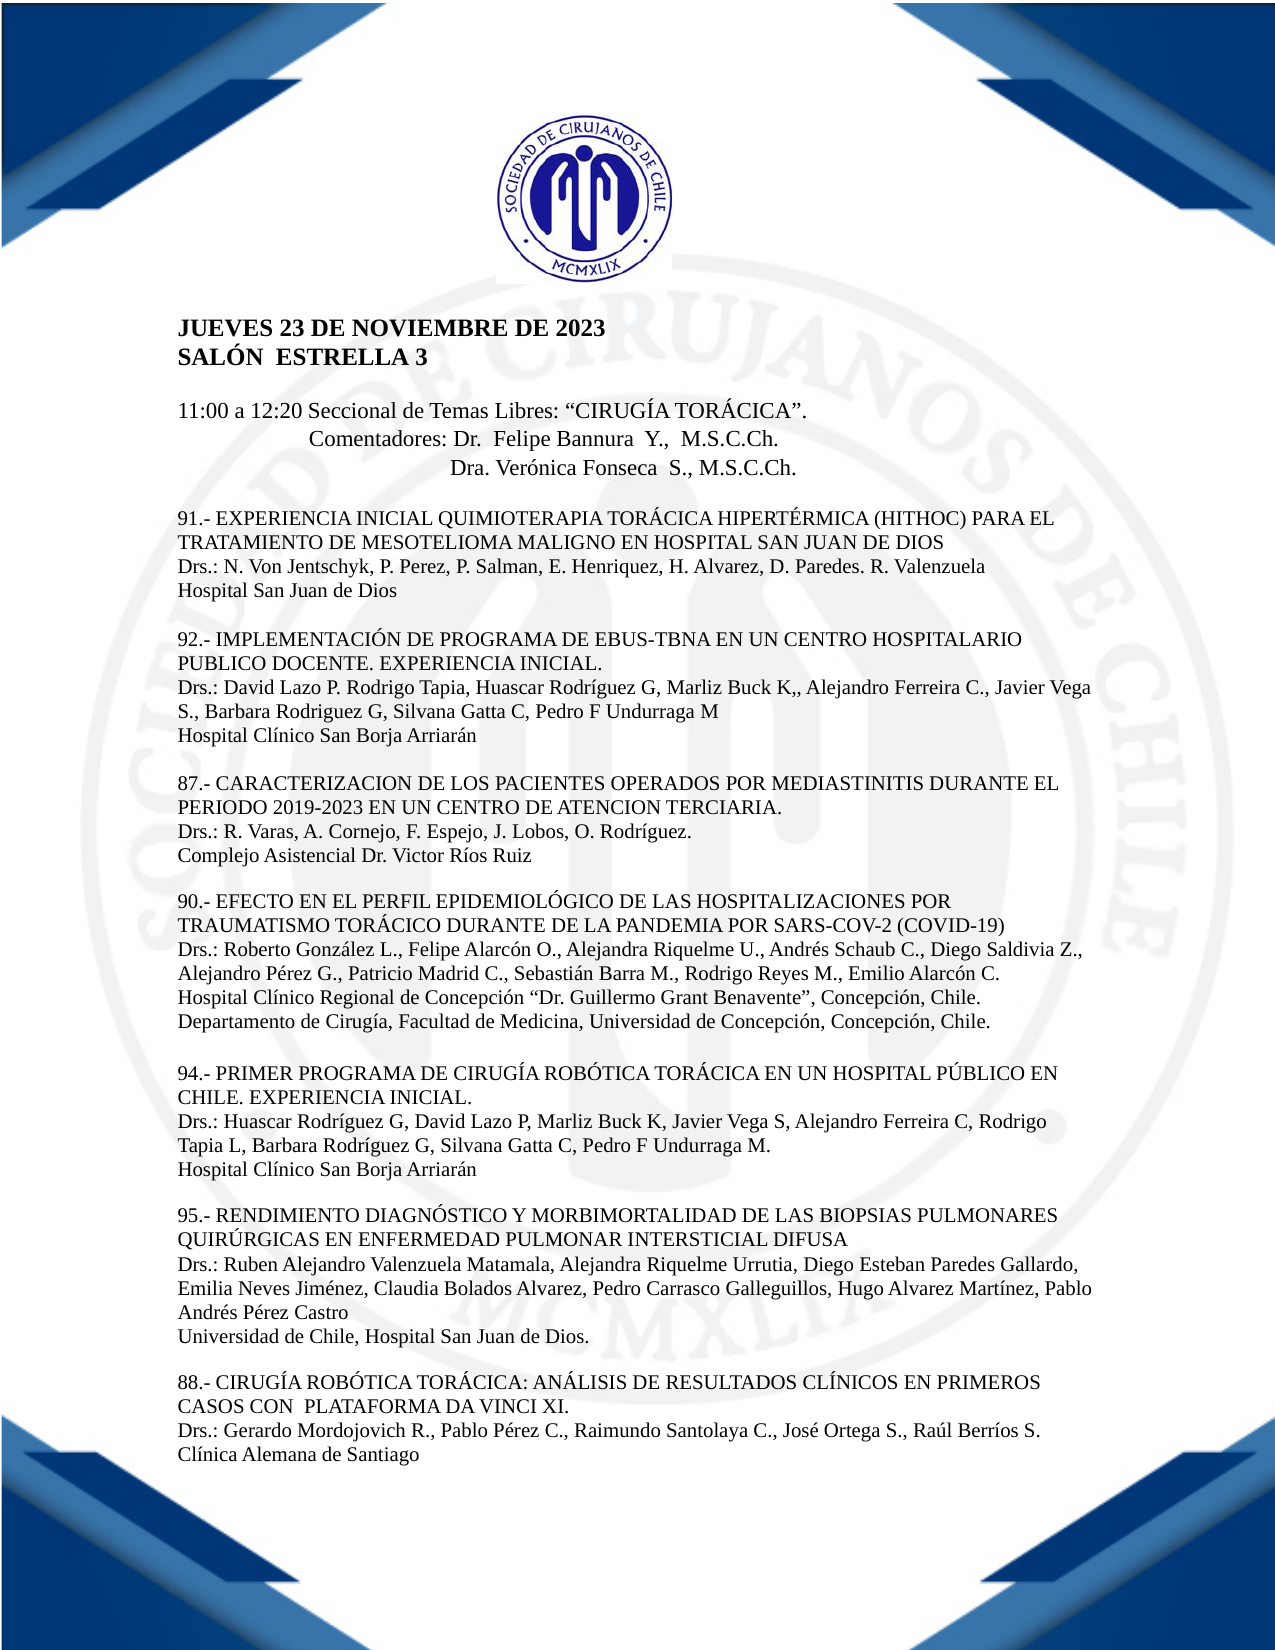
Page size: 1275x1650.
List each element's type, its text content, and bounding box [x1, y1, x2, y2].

text 11:00 a 12:20 Seccional de Temas Libres: “CIRUGÍA TORÁCICA”. [177, 397, 1098, 423]
text 92.- IMPLEMENTACIÓN DE PROGRAMA DE EBUS-TBNA EN UN CENTRO HOSPITALARIO PUBLICO DOCENTE. EXPERIENCIA INICIAL. Drs.: David Lazo P. Rodrigo Tapia, Huascar Rodríguez G, Marliz Buck K,, Alejandro Ferreira C., Javier Vega S., Barbara Rodriguez G, Silvana Gatta C, Pedro F Undurraga M Hospital Clínico San Borja Arriarán [177, 626, 1098, 747]
text Comentadores: Dr. Felipe Bannura Y., M.S.C.Ch. [177, 425, 1098, 452]
text SALÓN ESTRELLA 3 [177, 342, 1098, 370]
text JUEVES 23 DE NOVIEMBRE DE 2023 [177, 313, 1098, 342]
text 95.- RENDIMIENTO DIAGNÓSTICO Y MORBIMORTALIDAD DE LAS BIOPSIAS PULMONARES QUIRÚRGICAS EN ENFERMEDAD PULMONAR INTERSTICIAL DIFUSA Drs.: Ruben Alejandro Valenzuela Matamala, Alejandra Riquelme Urrutia, Diego Esteban Paredes Gallardo, Emilia Neves Jiménez, Claudia Bolados Alvarez, Pedro Carrasco Galleguillos, Hugo Alvarez Martínez, Pablo Andrés Pérez Castro Universidad de Chile, Hospital San Juan de Dios. [177, 1203, 1098, 1348]
text Dra. Verónica Fonseca S., M.S.C.Ch. [177, 454, 1098, 480]
text 88.- CIRUGÍA ROBÓTICA TORÁCICA: ANÁLISIS DE RESULTADOS CLÍNICOS EN PRIMEROS CASOS CON PLATAFORMA DA VINCI XI. Drs.: Gerardo Mordojovich R., Pablo Pérez C., Raimundo Santolaya C., José Ortega S., Raúl Berríos S. Clínica Alemana de Santiago [177, 1370, 1098, 1466]
text 87.- CARACTERIZACION DE LOS PACIENTES OPERADOS POR MEDIASTINITIS DURANTE EL PERIODO 2019-2023 EN UN CENTRO DE ATENCION TERCIARIA. Drs.: R. Varas, A. Cornejo, F. Espejo, J. Lobos, O. Rodríguez. Complejo Asistencial Dr. Victor Ríos Ruiz [177, 771, 1098, 867]
text 91.- EXPERIENCIA INICIAL QUIMIOTERAPIA TORÁCICA HIPERTÉRMICA (HITHOC) PARA EL TRATAMIENTO DE MESOTELIOMA MALIGNO EN HOSPITAL SAN JUAN DE DIOS Drs.: N. Von Jentschyk, P. Perez, P. Salman, E. Henriquez, H. Alvarez, D. Paredes. R. Valenzuela Hospital San Juan de Dios [177, 506, 1098, 602]
text 94.- PRIMER PROGRAMA DE CIRUGÍA ROBÓTICA TORÁCICA EN UN HOSPITAL PÚBLICO EN CHILE. EXPERIENCIA INICIAL. Drs.: Huascar Rodríguez G, David Lazo P, Marliz Buck K, Javier Vega S, Alejandro Ferreira C, Rodrigo Tapia L, Barbara Rodríguez G, Silvana Gatta C, Pedro F Undurraga M. Hospital Clínico San Borja Arriarán [177, 1061, 1098, 1181]
text 90.- EFECTO EN EL PERFIL EPIDEMIOLÓGICO DE LAS HOSPITALIZACIONES POR TRAUMATISMO TORÁCICO DURANTE DE LA PANDEMIA POR SARS-COV-2 (COVID-19) Drs.: Roberto González L., Felipe Alarcón O., Alejandra Riquelme U., Andrés Schaub C., Diego Saldivia Z., Alejandro Pérez G., Patricio Madrid C., Sebastián Barra M., Rodrigo Reyes M., Emilio Alarcón C. Hospital Clínico Regional de Concepción “Dr. Guillermo Grant Benavente”, Concepción, Chile. Departamento de Cirugía, Facultad de Medicina, Universidad de Concepción, Concepción, Chile. [177, 889, 1098, 1033]
picture [1, 3, 1275, 1650]
